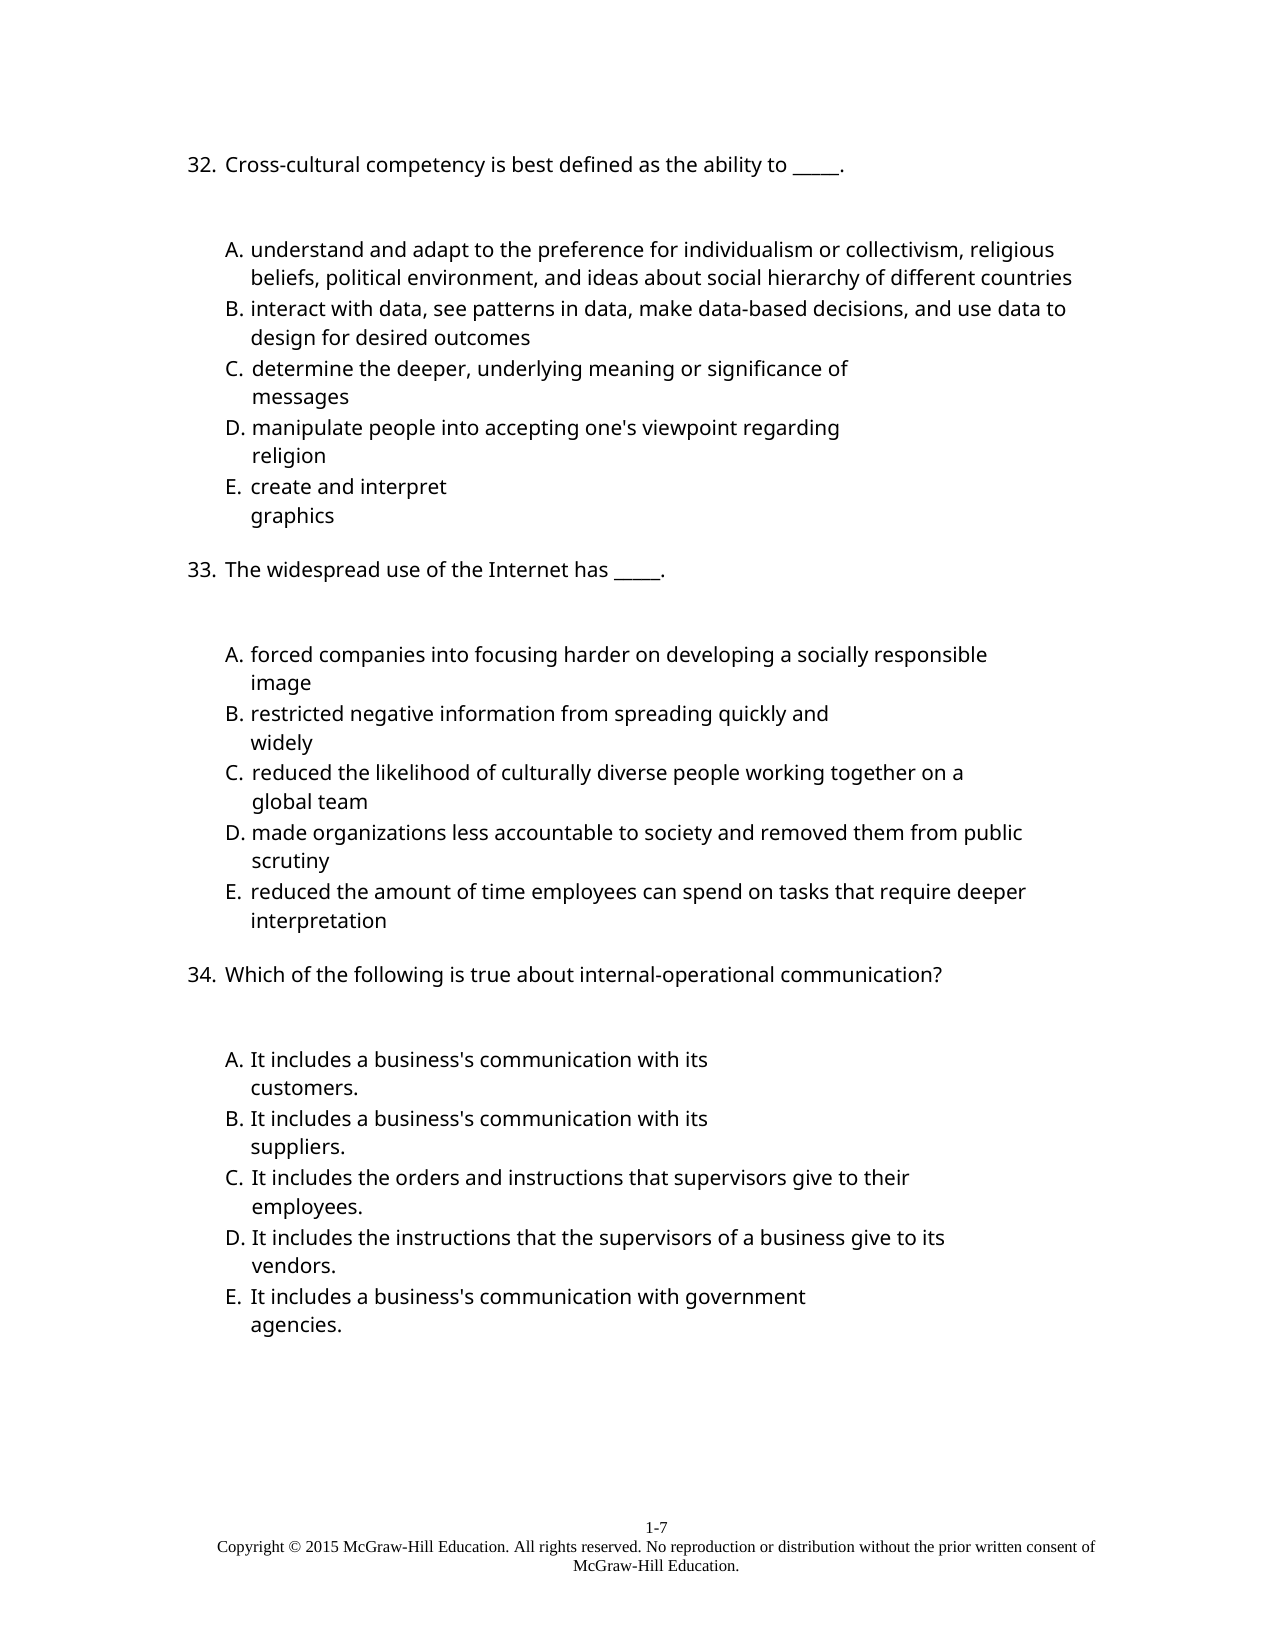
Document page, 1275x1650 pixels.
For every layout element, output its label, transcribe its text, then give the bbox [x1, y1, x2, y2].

table_header 33. [188, 555, 225, 934]
table_header Cross-cultural competency is best defined as the ability to _____. [225, 150, 1125, 529]
table_header 34. [188, 960, 225, 1339]
table_header Which of the following is true about internal-operational communication? [225, 960, 1125, 1339]
table_header 32. [188, 150, 225, 529]
table_header The widespread use of the Internet has _____. [225, 555, 1125, 934]
